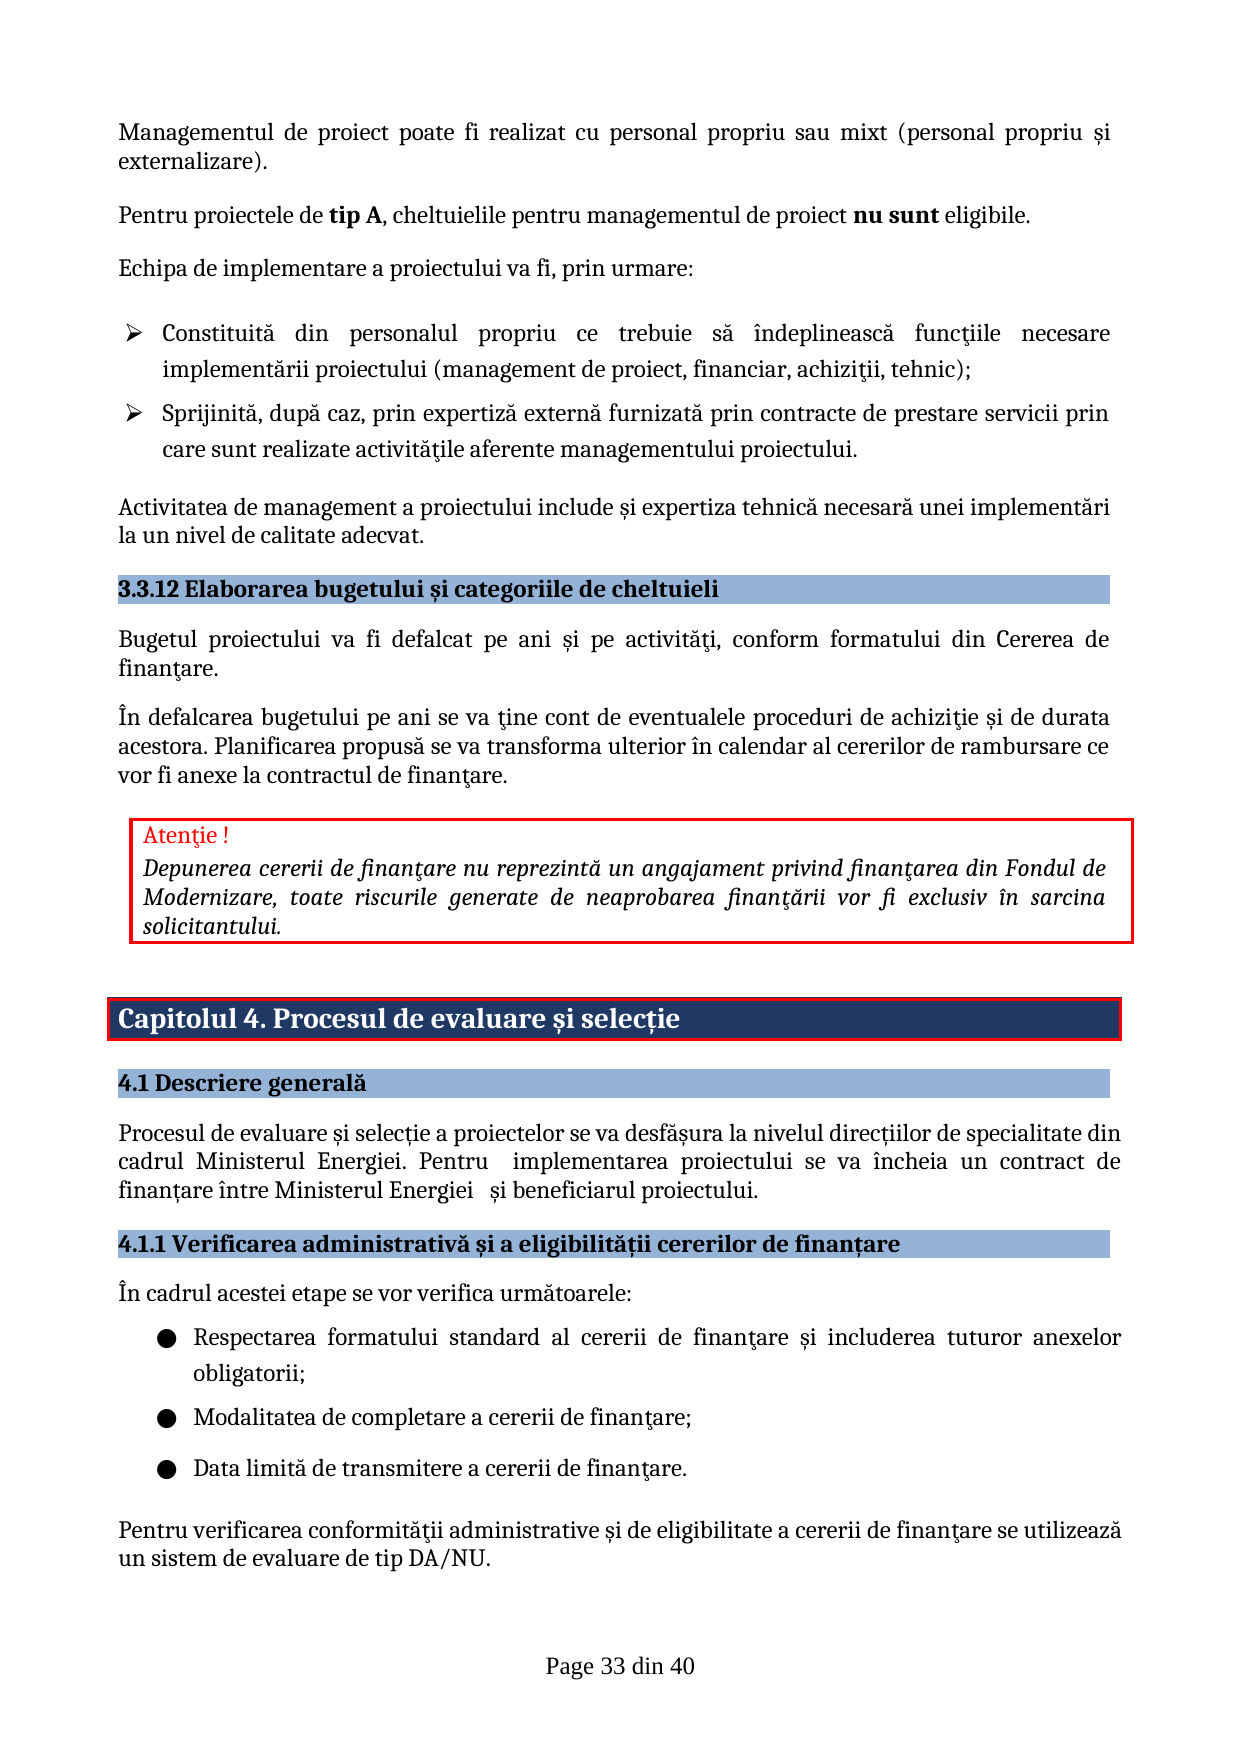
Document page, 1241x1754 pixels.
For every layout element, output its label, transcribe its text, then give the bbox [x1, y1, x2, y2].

list Respectarea formatului standard al cererii de finanţare şi includerea tuturor anexelor obligatorii; [156, 1308, 1122, 1388]
text În cadrul acestei etape se vor verifica următoarele: [118, 1279, 1122, 1308]
text Bugetul proiectului va fi defalcat pe ani şi pe activităţi, conform formatului din Cererea de finanţare. [118, 625, 1110, 682]
table_header Atenţie ! Depunerea cererii de finanţare nu reprezintă un angajament privind finanţarea din Fondul de Modernizare, toate riscurile generate de neaprobarea finanţării vor fi exclusiv în sarcina solicitantului. [133, 821, 1131, 941]
text 4.1.1 Verificarea administrativă și a eligibilității cererilor de finanțare [118, 1230, 1110, 1258]
text 4.1 Descriere generală [118, 1069, 1110, 1098]
text Procesul de evaluare și selecție a proiectelor se va desfășura la nivelul direcțiilor de specialitate din cadrul Ministerul Energiei. Pentru implementarea proiectului se va încheia un contract de finanțare între Ministerul Energiei și beneficiarul proiectului. [118, 1118, 1122, 1205]
list Data limită de transmitere a cererii de finanţare. [156, 1439, 1122, 1491]
text Activitatea de management a proiectului include şi expertiza tehnică necesară unei implementări la un nivel de calitate adecvat. [118, 493, 1110, 550]
list Sprijinită, după caz, prin expertiză externă furnizată prin contracte de prestare servicii prin care sunt realizate activităţile aferente managementului proiectului. [125, 384, 1110, 464]
text Echipa de implementare a proiectului va fi, prin urmare: [118, 254, 1110, 283]
text Pentru verificarea conformităţii administrative şi de eligibilitate a cererii de finanţare se utilizează un sistem de evaluare de tip DA/NU. [118, 1516, 1122, 1573]
text Managementul de proiect poate fi realizat cu personal propriu sau mixt (personal propriu şi externalizare). [118, 118, 1110, 176]
list Modalitatea de completare a cererii de finanţare; [156, 1388, 1122, 1439]
text În defalcarea bugetului pe ani se va ţine cont de eventualele proceduri de achiziţie şi de durata acestora. Planificarea propusă se va transforma ulterior în calendar al cererilor de rambursare ce vor fi anexe la contractul de finanţare. [118, 703, 1110, 789]
text Pentru proiectele de tip A, cheltuielile pentru managementul de proiect nu sunt eligibile. [118, 201, 1110, 229]
text 3.3.12 Elaborarea bugetului şi categoriile de cheltuieli [118, 575, 1110, 604]
list Constituită din personalul propriu ce trebuie să îndeplinească funcţiile necesare implementării proiectului (management de proiect, financiar, achiziţii, tehnic); [125, 304, 1110, 384]
text Capitolul 4. Procesul de evaluare și selecție [110, 1001, 1119, 1038]
